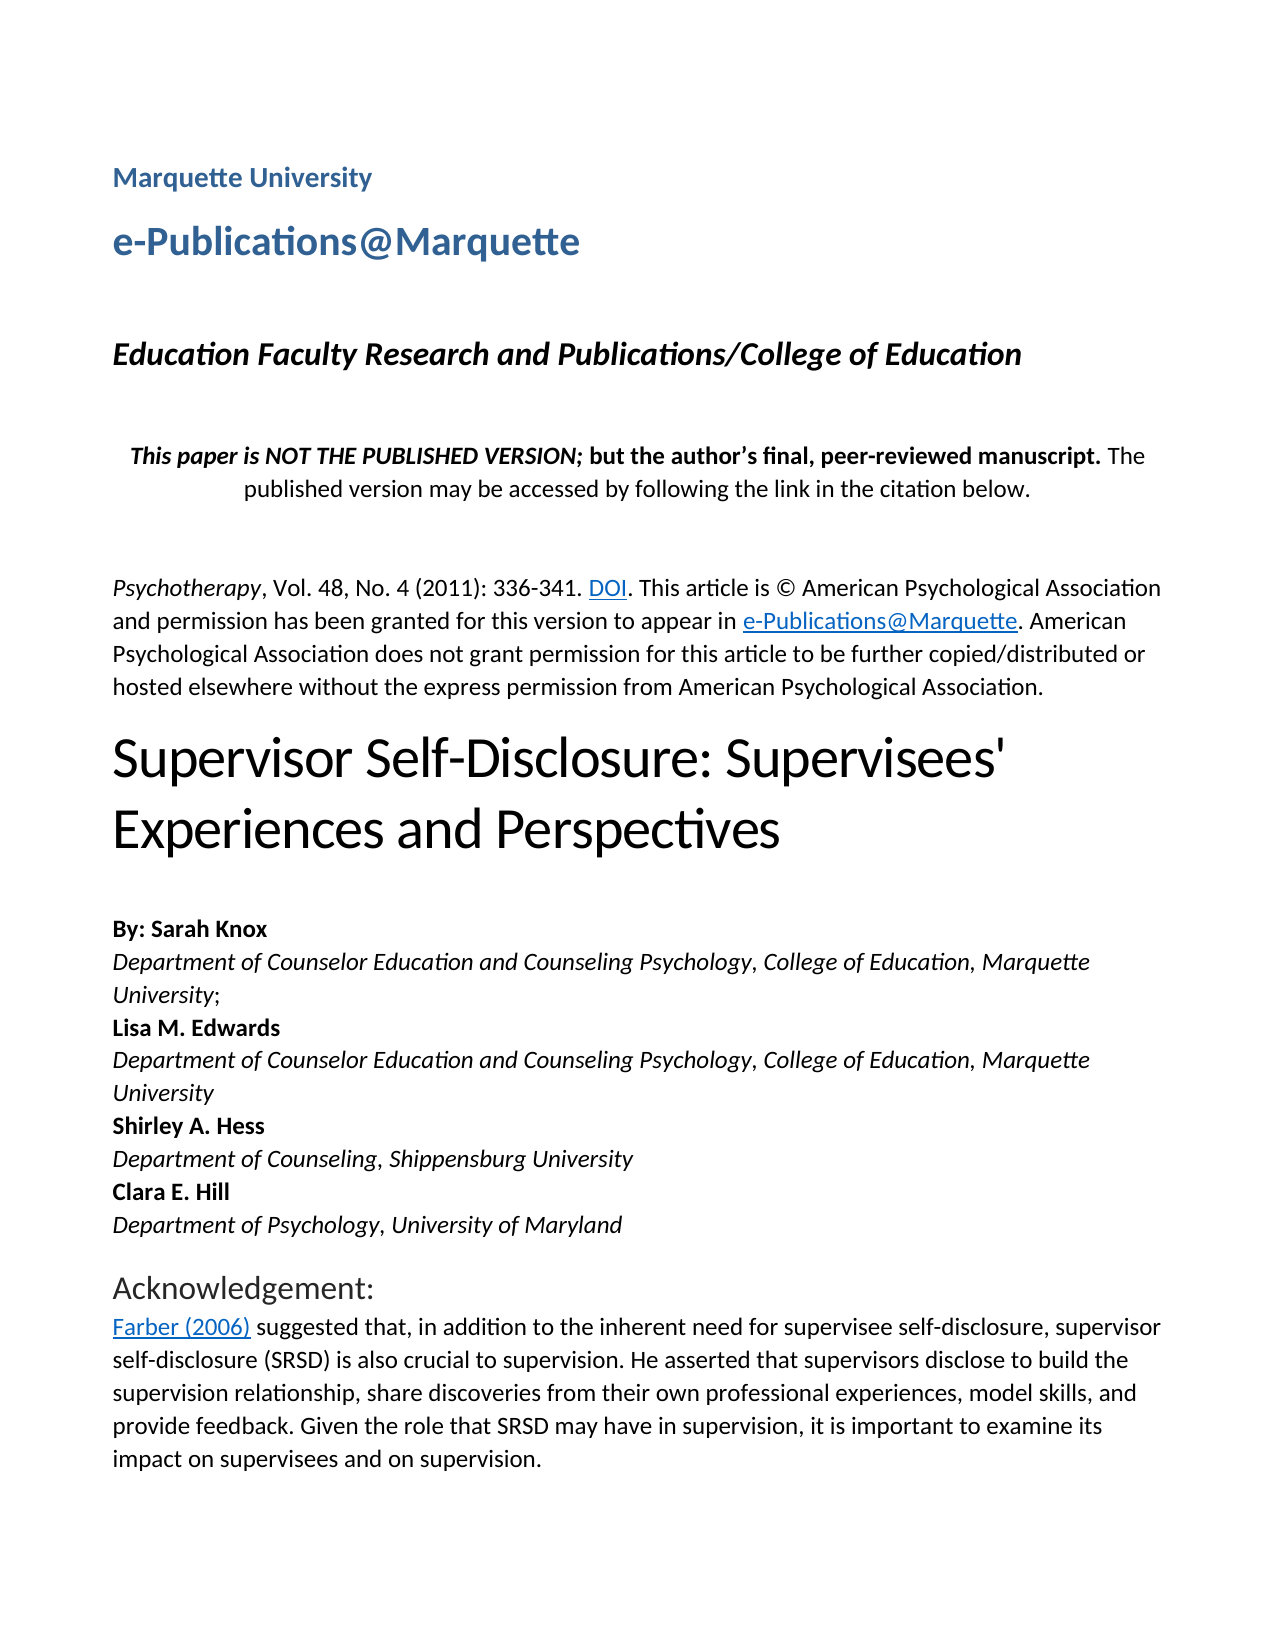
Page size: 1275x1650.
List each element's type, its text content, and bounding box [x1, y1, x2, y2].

text This paper is NOT THE PUBLISHED VERSION; but the author’s final, peer-reviewed manuscript. The published version may be accessed by following the link in the citation below. [112, 440, 1162, 504]
text e-Publications@Marquette [112, 214, 1162, 265]
text By: Sarah Knox Department of Counselor Education and Counseling Psychology, College of Education, Marquette University; Lisa M. Edwards Department of Counselor Education and Counseling Psychology, College of Education, Marquette University Shirley A. Hess Department of Counseling, Shippensburg University Clara E. Hill Department of Psychology, University of Maryland [112, 913, 1162, 1240]
text Marquette University [112, 159, 1162, 195]
text Education Faculty Research and Publications/College of Education [112, 333, 1162, 374]
title Supervisor Self-Disclosure: Supervisees' Experiences and Perspectives [112, 721, 1162, 863]
subtitle Acknowledgement: [112, 1267, 1162, 1308]
text Psychotherapy, Vol. 48, No. 4 (2011): 336-341. DOI. This article is © American Psychological Association and permission has been granted for this version to appear in e-Publications@Marquette. American Psychological Association does not grant permission for this article to be further copied/distributed or hosted elsewhere without the express permission from American Psychological Association. [112, 572, 1162, 702]
text Farber (2006) suggested that, in addition to the inherent need for supervisee self-disclosure, supervisor self-disclosure (SRSD) is also crucial to supervision. He asserted that supervisors disclose to build the supervision relationship, share discoveries from their own professional experiences, model skills, and provide feedback. Given the role that SRSD may have in supervision, it is important to examine its impact on supervisees and on supervision. [112, 1311, 1162, 1473]
